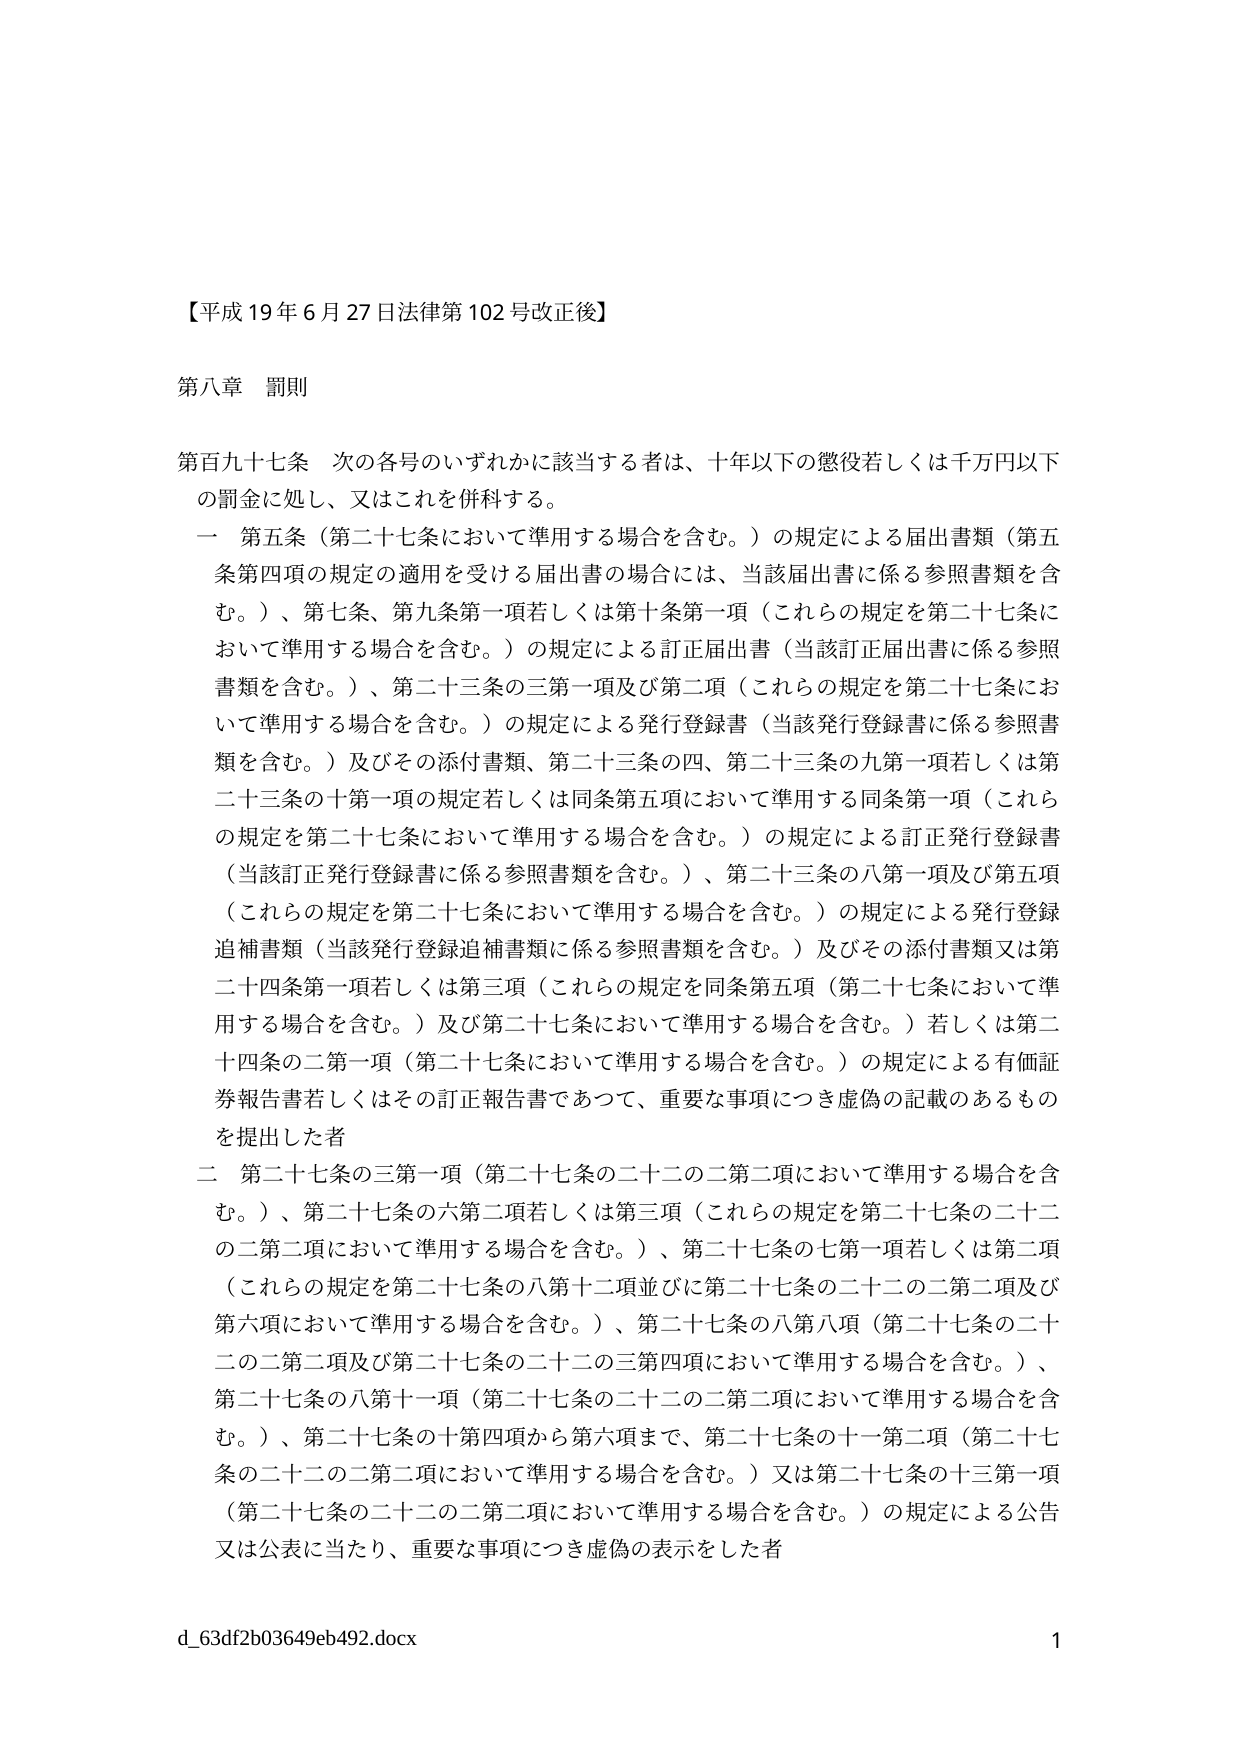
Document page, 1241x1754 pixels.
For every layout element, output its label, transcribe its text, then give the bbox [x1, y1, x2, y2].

text 【平成19年6月27日法律第102号改正後】 [177, 292, 1063, 329]
text 第八章 罰則 [177, 367, 1063, 404]
text 第百九十七条 次の各号のいずれかに該当する者は、十年以下の懲役若しくは千万円以下の罰金に処し、又はこれを併科する。 [177, 442, 1063, 517]
text 二 第二十七条の三第一項（第二十七条の二十二の二第二項において準用する場合を含む。）、第二十七条の六第二項若しくは第三項（これらの規定を第二十七条の二十二の二第二項において準用する場合を含む。）、第二十七条の七第一項若しくは第二項（これらの規定を第二十七条の八第十二項並びに第二十七条の二十二の二第二項及び第六項において準用する場合を含む。）、第二十七条の八第八項（第二十七条の二十二の二第二項及び第二十七条の二十二の三第四項において準用する場合を含む。）、第二十七条の八第十一項（第二十七条の二十二の二第二項において準用する場合を含む。）、第二十七条の十第四項から第六項まで、第二十七条の十一第二項（第二十七条の二十二の二第二項において準用する場合を含む。）又は第二十七条の十三第一項（第二十七条の二十二の二第二項において準用する場合を含む。）の規定による公告又は公表に当たり、重要な事項につき虚偽の表示をした者 [196, 1154, 1063, 1567]
text 一 第五条（第二十七条において準用する場合を含む。）の規定による届出書類（第五条第四項の規定の適用を受ける届出書の場合には、当該届出書に係る参照書類を含む。）、第七条、第九条第一項若しくは第十条第一項（これらの規定を第二十七条において準用する場合を含む。）の規定による訂正届出書（当該訂正届出書に係る参照書類を含む。）、第二十三条の三第一項及び第二項（これらの規定を第二十七条において準用する場合を含む。）の規定による発行登録書（当該発行登録書に係る参照書類を含む。）及びその添付書類、第二十三条の四、第二十三条の九第一項若しくは第二十三条の十第一項の規定若しくは同条第五項において準用する同条第一項（これらの規定を第二十七条において準用する場合を含む。）の規定による訂正発行登録書（当該訂正発行登録書に係る参照書類を含む。）、第二十三条の八第一項及び第五項（これらの規定を第二十七条において準用する場合を含む。）の規定による発行登録追補書類（当該発行登録追補書類に係る参照書類を含む。）及びその添付書類又は第二十四条第一項若しくは第三項（これらの規定を同条第五項（第二十七条において準用する場合を含む。）及び第二十七条において準用する場合を含む。）若しくは第二十四条の二第一項（第二十七条において準用する場合を含む。）の規定による有価証券報告書若しくはその訂正報告書であつて、重要な事項につき虚偽の記載のあるものを提出した者 [196, 517, 1063, 1154]
